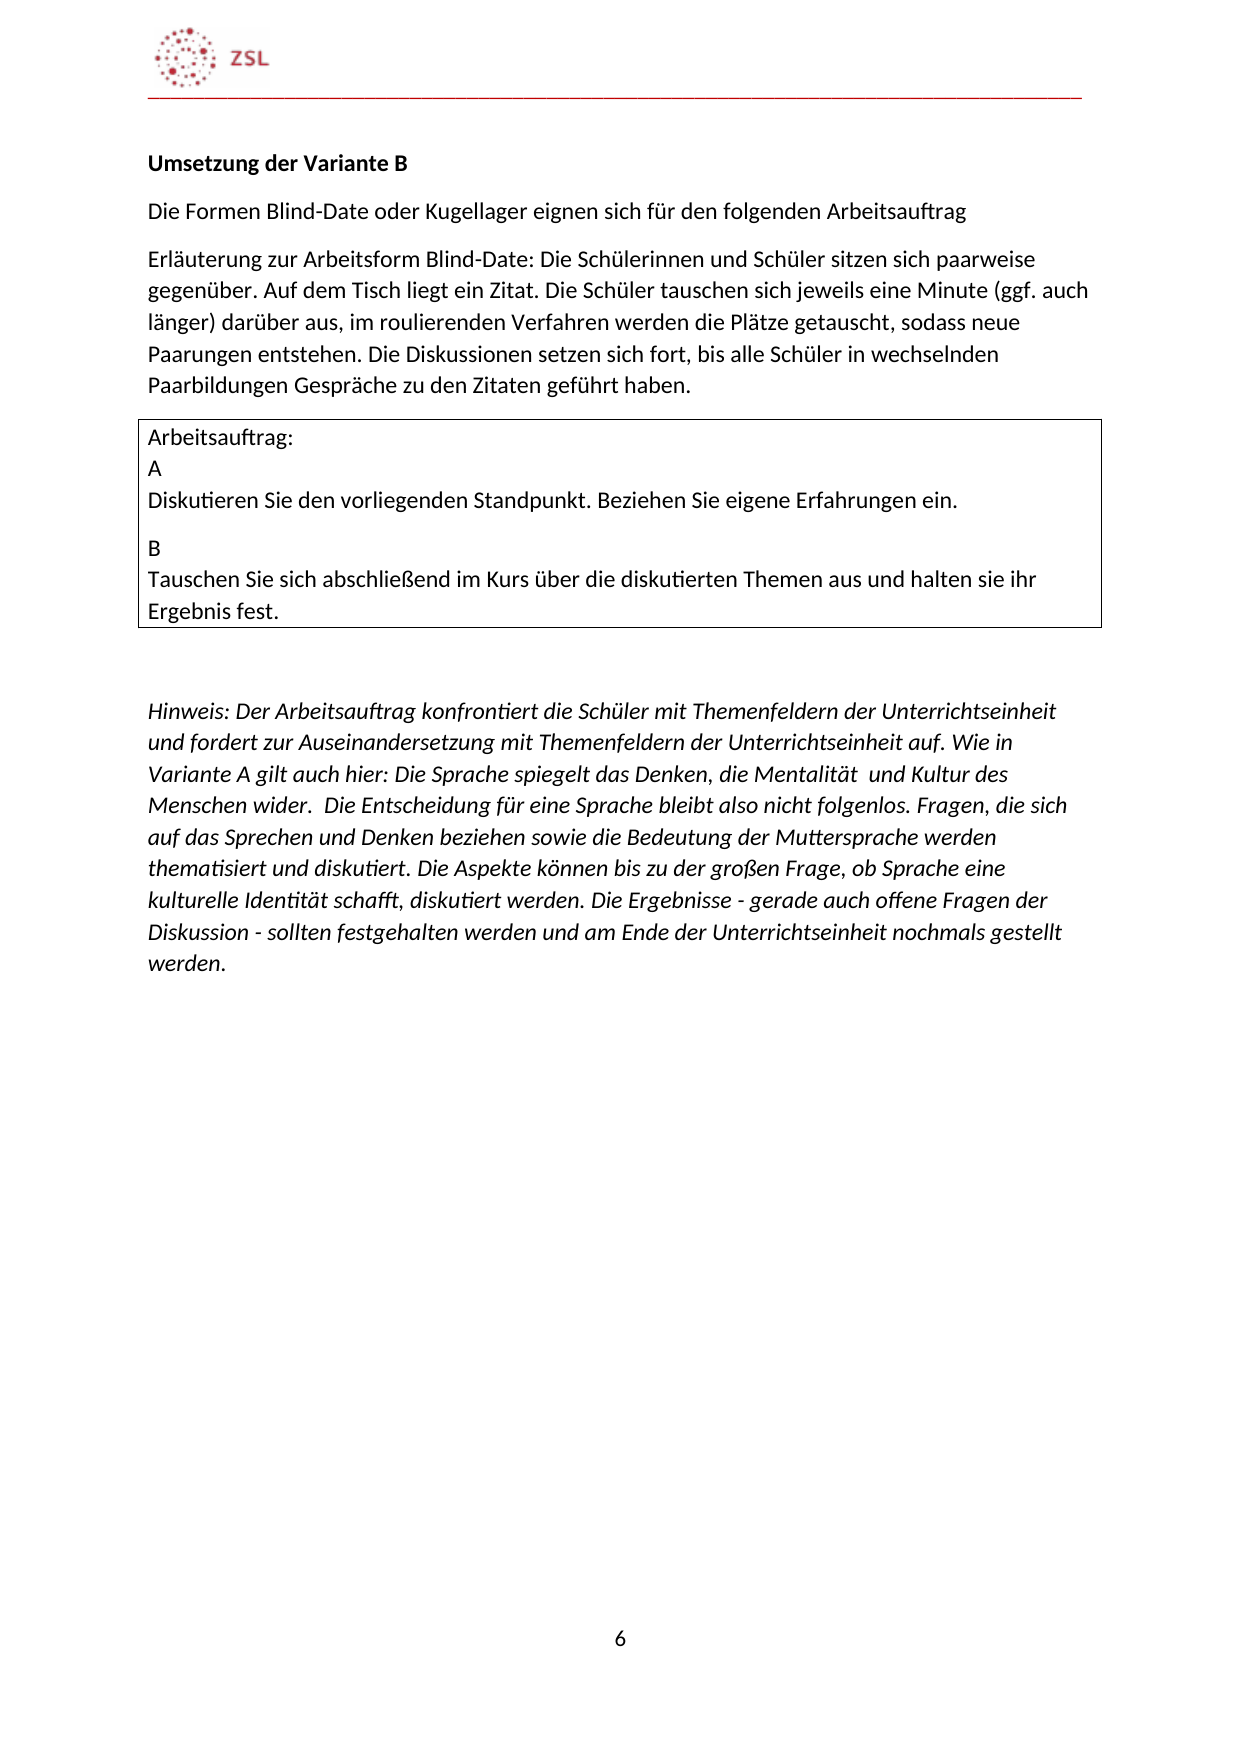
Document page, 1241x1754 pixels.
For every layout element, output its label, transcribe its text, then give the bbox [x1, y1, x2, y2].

text Erläuterung zur Arbeitsform Blind-Date: Die Schülerinnen und Schüler sitzen sich paarweise gegenüber. Auf dem Tisch liegt ein Zitat. Die Schüler tauschen sich jeweils eine Minute (ggf. auch länger) darüber aus, im roulierenden Verfahren werden die Plätze getauscht, sodass neue Paarungen entstehen. Die Diskussionen setzen sich fort, bis alle Schüler in wechselnden Paarbildungen Gespräche zu den Zitaten geführt haben. [148, 244, 1093, 399]
text Die Formen Blind-Date oder Kugellager eignen sich für den folgenden Arbeitsauftrag [148, 196, 1093, 225]
text B Tauschen Sie sich abschließend im Kurs über die diskutierten Themen aus und halten sie ihr Ergebnis fest. [139, 530, 1101, 627]
text Hinweis: Der Arbeitsauftrag konfrontiert die Schüler mit Themenfeldern der Unterrichtseinheit und fordert zur Auseinandersetzung mit Themenfeldern der Unterrichtseinheit auf. Wie in Variante A gilt auch hier: Die Sprache spiegelt das Denken, die Mentalität und Kultur des Menschen wider. Die Entscheidung für eine Sprache bleibt also nicht folgenlos. Fragen, die sich auf das Sprechen und Denken beziehen sowie die Bedeutung der Muttersprache werden thematisiert und diskutiert. Die Aspekte können bis zu der großen Frage, ob Sprache eine kulturelle Identität schafft, diskutiert werden. Die Ergebnisse - gerade auch offene Fragen der Diskussion - sollten festgehalten werden und am Ende der Unterrichtseinheit nochmals gestellt werden. [148, 696, 1093, 977]
text Arbeitsauftrag: A Diskutieren Sie den vorliegenden Standpunkt. Beziehen Sie eigene Erfahrungen ein. [139, 420, 1101, 514]
text Umsetzung der Variante B [148, 148, 1093, 177]
